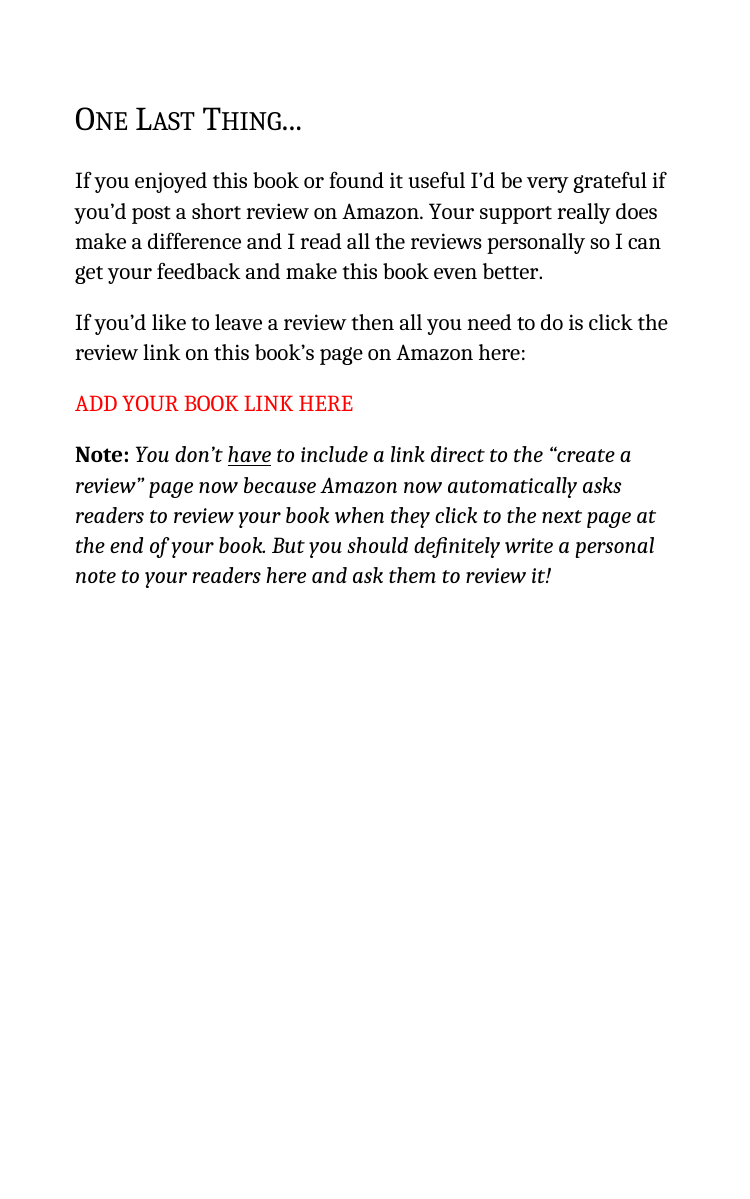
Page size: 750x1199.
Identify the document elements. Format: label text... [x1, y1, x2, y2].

text If you’d like to leave a review then all you need to do is click the review link on this book’s page on Amazon here: [75, 310, 675, 366]
text ADD YOUR BOOK LINK HERE [75, 391, 675, 417]
text Note: You don’t have to include a link direct to the “create a review” page now because Amazon now automatically asks readers to review your book when they click to the next page at the end of your book. But you should definitely write a personal note to your readers here and ask them to review it! [75, 442, 675, 589]
text If you enjoyed this book or found it useful I’d be very grateful if you’d post a short review on Amazon. Your support really does make a difference and I read all the reviews personally so I can get your feedback and make this book even better. [75, 168, 675, 285]
subtitle One Last Thing... [75, 100, 675, 138]
